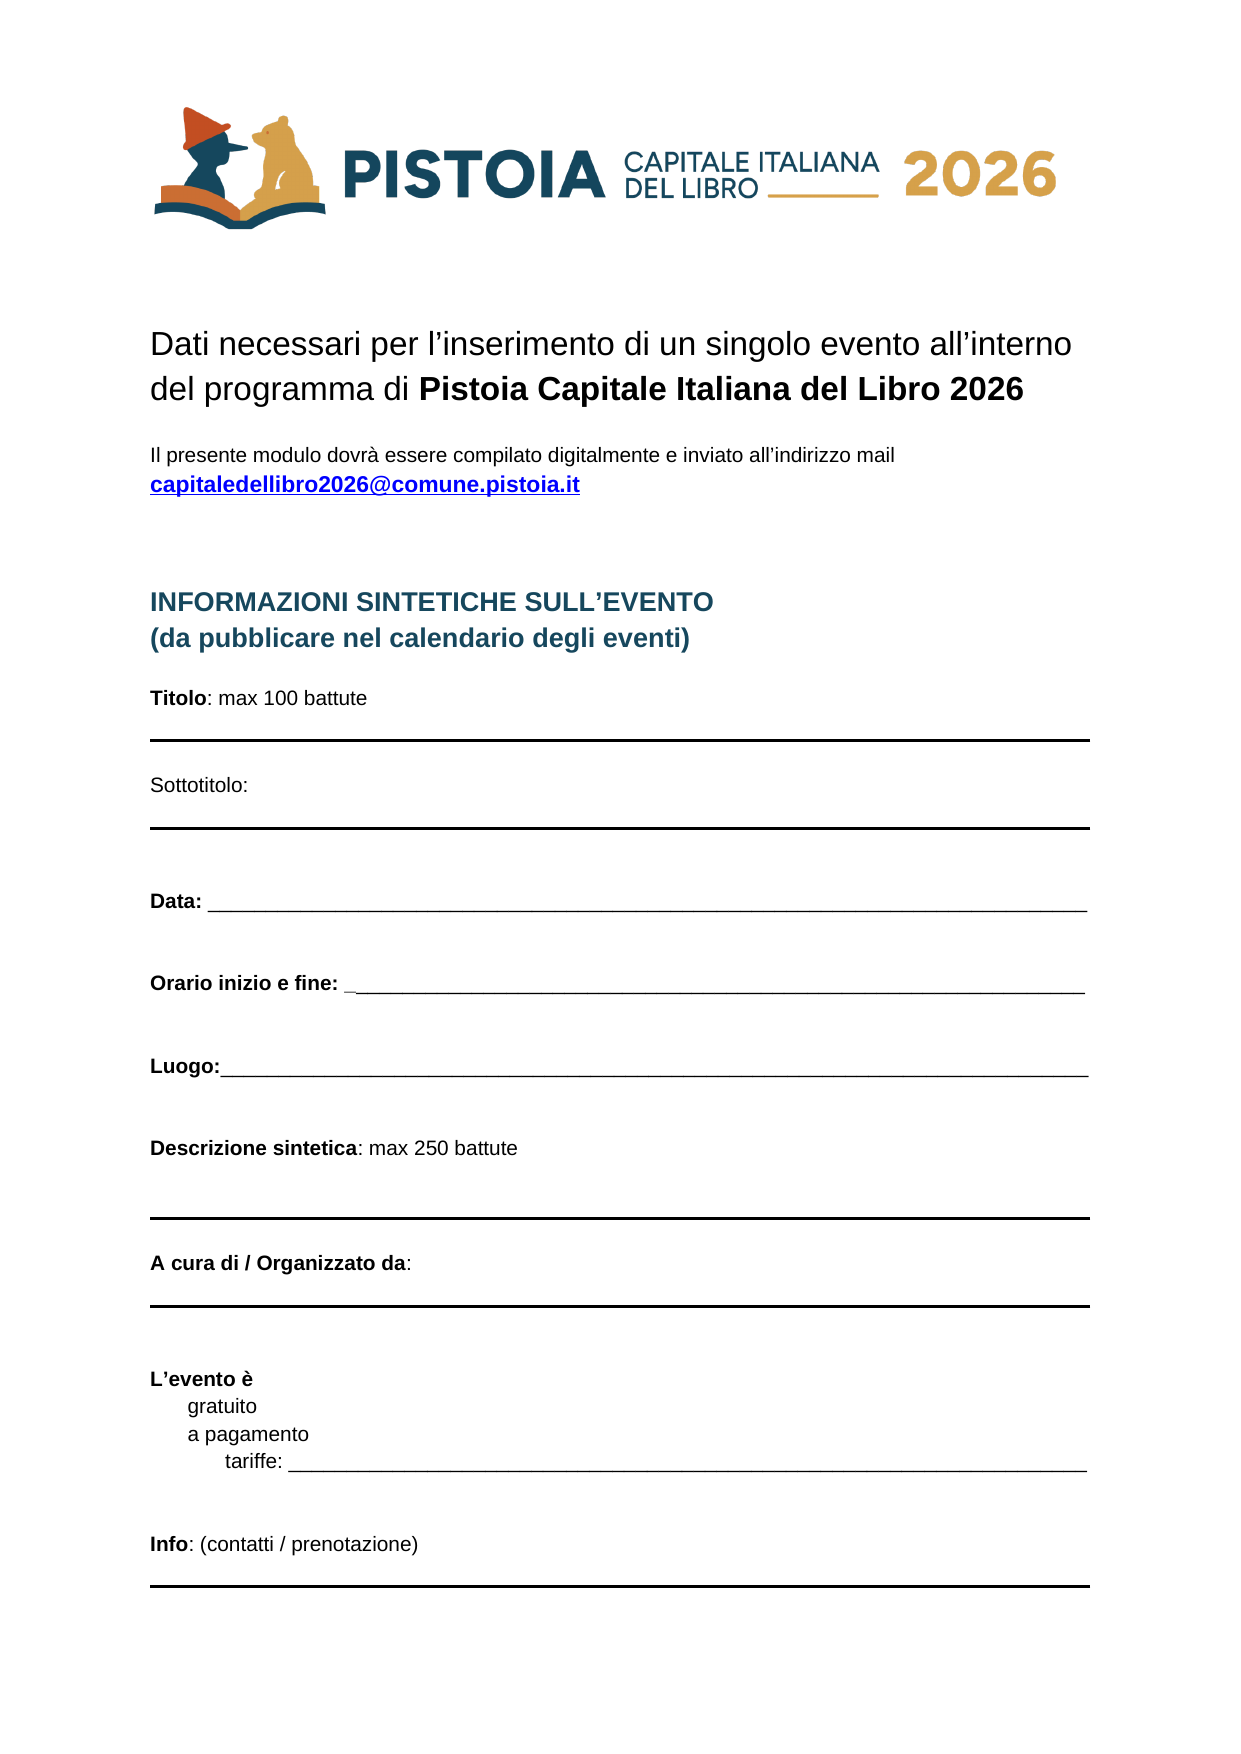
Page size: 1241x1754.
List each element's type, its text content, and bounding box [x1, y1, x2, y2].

text INFORMAZIONI SINTETICHE SULL’EVENTO [150, 586, 1090, 617]
text Luogo:___________________________________________________________________________ [150, 1053, 1090, 1077]
text Titolo: max 100 battute [150, 686, 1090, 709]
text (da pubblicare nel calendario degli eventi) [150, 622, 1090, 653]
text L’evento è [150, 1366, 1090, 1390]
list a pagamento [187, 1421, 1090, 1445]
list gratuito [187, 1394, 1090, 1418]
text Sottotitolo: [150, 773, 1090, 797]
text Orario inizio e fine: ________________________________________________________________ [150, 971, 1090, 995]
picture [150, 104, 1064, 237]
text A cura di / Organizzato da: [150, 1251, 1090, 1275]
text Info: (contatti / prenotazione) [150, 1531, 1090, 1555]
text Il presente modulo dovrà essere compilato digitalmente e inviato all’indirizzo mail capitaledellibro2026@comune.pistoia.it [150, 443, 1090, 497]
text tariffe: _____________________________________________________________________ [225, 1449, 1090, 1473]
text Data: ____________________________________________________________________________ [150, 888, 1090, 912]
text Descrizione sintetica: max 250 battute [150, 1136, 1090, 1160]
text Dati necessari per l’inserimento di un singolo evento all’interno del programma di Pistoia Capitale Italiana del Libro 2026 [150, 324, 1090, 407]
